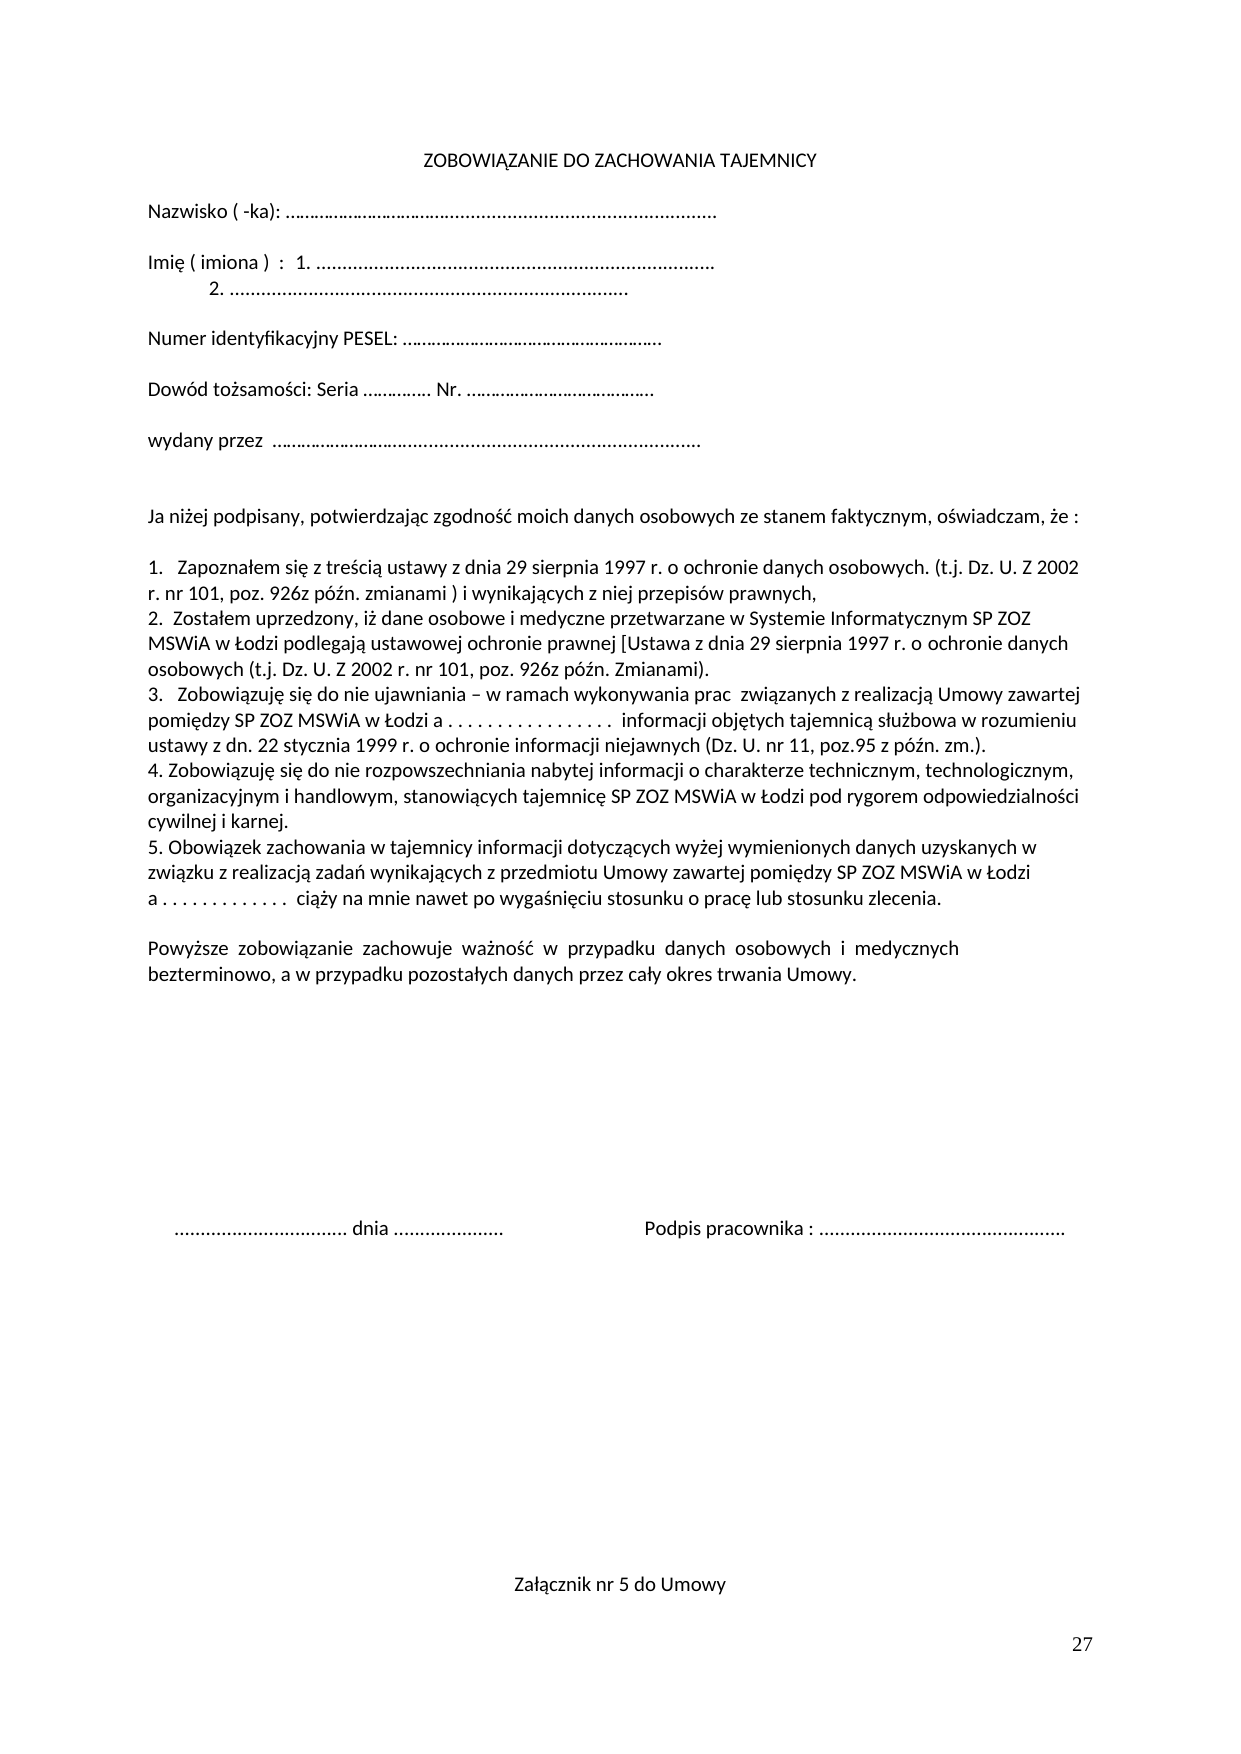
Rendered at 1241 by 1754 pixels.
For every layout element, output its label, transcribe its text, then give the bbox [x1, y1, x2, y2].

text 2. ............................................................................ [148, 275, 1093, 300]
text Załącznik nr 5 do Umowy [148, 1571, 1093, 1596]
text Imię ( imiona ) : 1. ............................................................................ [148, 249, 1093, 275]
text wydany przez ………………………......................................................... [148, 427, 1093, 453]
text Ja niżej podpisany, potwierdzając zgodność moich danych osobowych ze stanem faktycznym, oświadczam, że : [148, 503, 1093, 529]
text 4. Zobowiązuję się do nie rozpowszechniania nabytej informacji o charakterze technicznym, technologicznym, organizacyjnym i handlowym, stanowiących tajemnicę SP ZOZ MSWiA w Łodzi pod rygorem odpowiedzialności cywilnej i karnej. [148, 758, 1093, 834]
text 5. Obowiązek zachowania w tajemnicy informacji dotyczących wyżej wymienionych danych uzyskanych w związku z realizacją zadań wynikających z przedmiotu Umowy zawartej pomiędzy SP ZOZ MSWiA w Łodzi a . . . . . . . . . . . . . ciąży na mnie nawet po wygaśnięciu stosunku o pracę lub stosunku zlecenia. [148, 834, 1093, 910]
text 2. Zostałem uprzedzony, iż dane osobowe i medyczne przetwarzane w Systemie Informatycznym SP ZOZ MSWiA w Łodzi podlegają ustawowej ochronie prawnej [Ustawa z dnia 29 sierpnia 1997 r. o ochronie danych osobowych (t.j. Dz. U. Z 2002 r. nr 101, poz. 926z późn. Zmianami). [148, 605, 1093, 681]
text Powyższe zobowiązanie zachowuje ważność w przypadku danych osobowych i medycznych bezterminowo, a w przypadku pozostałych danych przez cały okres trwania Umowy. [148, 936, 1093, 986]
text Dowód tożsamości: Seria ………….. Nr. ………………………………… [148, 376, 1093, 402]
text Numer identyfikacyjny PESEL: ……………………………………………… [148, 326, 1093, 351]
text Nazwisko ( -ka): …………………………….................................................... [148, 198, 1093, 224]
text ZOBOWIĄZANIE DO ZACHOWANIA TAJEMNICY [148, 148, 1093, 173]
text 1. Zapoznałem się z treścią ustawy z dnia 29 sierpnia 1997 r. o ochronie danych osobowych. (t.j. Dz. U. Z 2002 r. nr 101, poz. 926z późn. zmianami ) i wynikających z niej przepisów prawnych, [148, 554, 1093, 605]
text ................................. dnia ..................... Podpis pracownika : ............................................... [148, 1215, 1093, 1241]
text 3. Zobowiązuję się do nie ujawniania – w ramach wykonywania prac związanych z realizacją Umowy zawartej pomiędzy SP ZOZ MSWiA w Łodzi a . . . . . . . . . . . . . . . . . informacji objętych tajemnicą służbowa w rozumieniu ustawy z dn. 22 stycznia 1999 r. o ochronie informacji niejawnych (Dz. U. nr 11, poz.95 z późn. zm.). [148, 681, 1093, 758]
